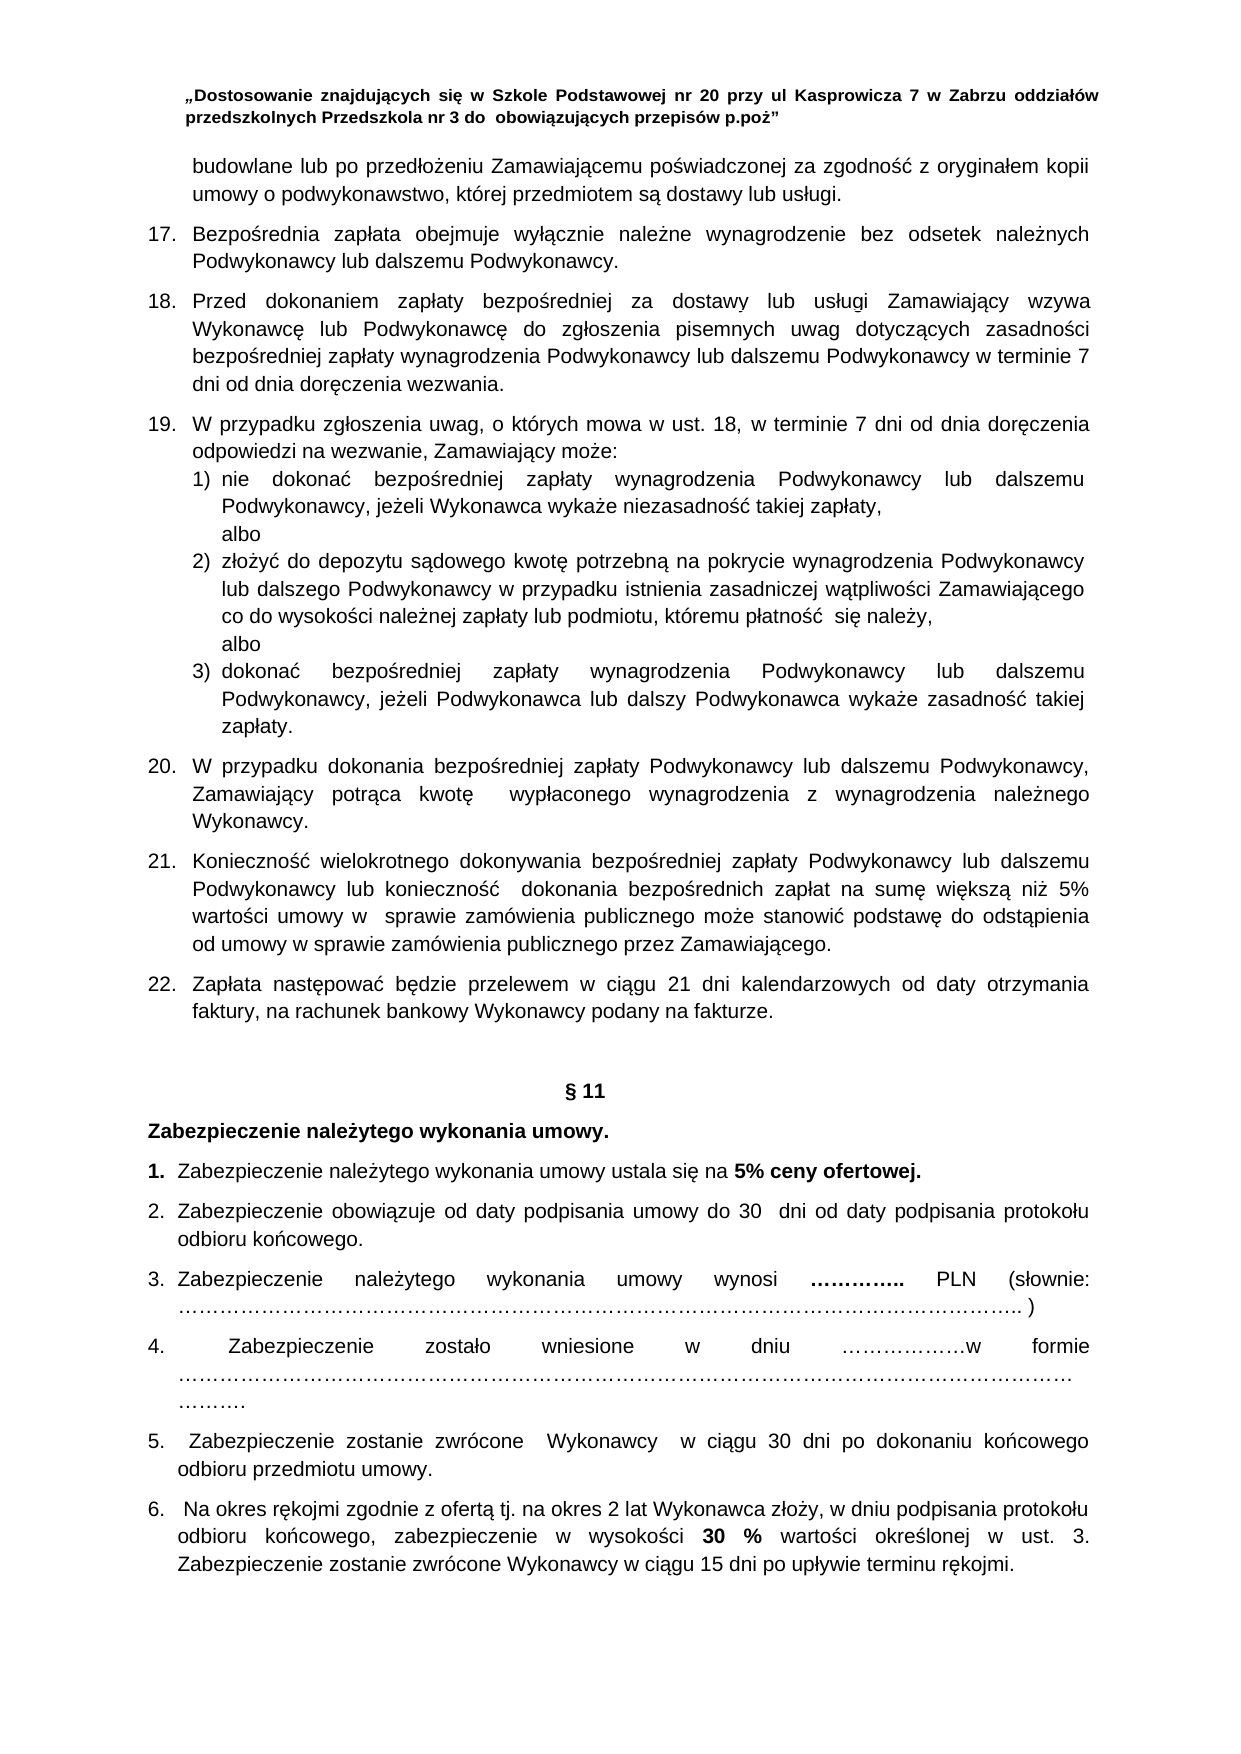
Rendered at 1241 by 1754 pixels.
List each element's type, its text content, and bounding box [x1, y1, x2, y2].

list Bezpośrednia zapłata obejmuje wyłącznie należne wynagrodzenie bez odsetek należnych Podwykonawcy lub dalszemu Podwykonawcy. [148, 222, 1090, 273]
list Na okres rękojmi zgodnie z ofertą tj. na okres 2 lat Wykonawca złoży, w dniu podpisania protokołu odbioru końcowego, zabezpieczenie w wysokości 30 % wartości określonej w ust. 3. Zabezpieczenie zostanie zwrócone Wykonawcy w ciągu 15 dni po upływie terminu rękojmi. [148, 1497, 1090, 1576]
list W przypadku dokonania bezpośredniej zapłaty Podwykonawcy lub dalszemu Podwykonawcy, Zamawiający potrąca kwotę wypłaconego wynagrodzenia z wynagrodzenia należnego Wykonawcy. [148, 754, 1090, 833]
list Przed dokonaniem zapłaty bezpośredniej za dostawy lub usługi Zamawiający wzywa Wykonawcę lub Podwykonawcę do zgłoszenia pisemnych uwag dotyczących zasadności bezpośredniej zapłaty wynagrodzenia Podwykonawcy lub dalszemu Podwykonawcy w terminie 7 dni od dnia doręczenia wezwania. [148, 289, 1090, 396]
list nie dokonać bezpośredniej zapłaty wynagrodzenia Podwykonawcy lub dalszemu Podwykonawcy, jeżeli Wykonawca wykaże niezasadność takiej zapłaty, [192, 467, 1086, 518]
list Zabezpieczenie obowiązuje od daty podpisania umowy do 30 dni od daty podpisania protokołu odbioru końcowego. [148, 1199, 1090, 1251]
list Zapłata następować będzie przelewem w ciągu 21 dni kalendarzowych od daty otrzymania faktury, na rachunek bankowy Wykonawcy podany na fakturze. [148, 972, 1090, 1023]
list Zabezpieczenie należytego wykonania umowy ustala się na 5% ceny ofertowej. [148, 1159, 1090, 1183]
text albo [221, 522, 1086, 546]
list dokonać bezpośredniej zapłaty wynagrodzenia Podwykonawcy lub dalszemu Podwykonawcy, jeżeli Podwykonawca lub dalszy Podwykonawca wykaże zasadność takiej zapłaty. [192, 659, 1086, 738]
list Konieczność wielokrotnego dokonywania bezpośredniej zapłaty Podwykonawcy lub dalszemu Podwykonawcy lub konieczność dokonania bezpośrednich zapłat na sumę większą niż 5% wartości umowy w sprawie zamówienia publicznego może stanowić podstawę do odstąpienia od umowy w sprawie zamówienia publicznego przez Zamawiającego. [148, 849, 1090, 956]
text albo [221, 632, 1086, 656]
list Zabezpieczenie należytego wykonania umowy wynosi ………….. PLN (słownie: ………………………………………………………………………………………………………….. ) [148, 1267, 1090, 1318]
list złożyć do depozytu sądowego kwotę potrzebną na pokrycie wynagrodzenia Podwykonawcy lub dalszego Podwykonawcy w przypadku istnienia zasadniczej wątpliwości Zamawiającego co do wysokości należnej zapłaty lub podmiotu, któremu płatność się należy, [192, 549, 1086, 628]
list W przypadku zgłoszenia uwag, o których mowa w ust. 18, w terminie 7 dni od dnia doręczenia odpowiedzi na wezwanie, Zamawiający może: [148, 412, 1090, 463]
text Zabezpieczenie należytego wykonania umowy. [148, 1119, 1022, 1143]
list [148, 154, 1090, 206]
list Zabezpieczenie zostało wniesione w dniu ………………w formie …………………………………………………………………………………………………………………………. [148, 1334, 1090, 1413]
list Zabezpieczenie zostanie zwrócone Wykonawcy w ciągu 30 dni po dokonaniu końcowego odbioru przedmiotu umowy. [148, 1429, 1090, 1481]
text § 11 [148, 1079, 1022, 1103]
